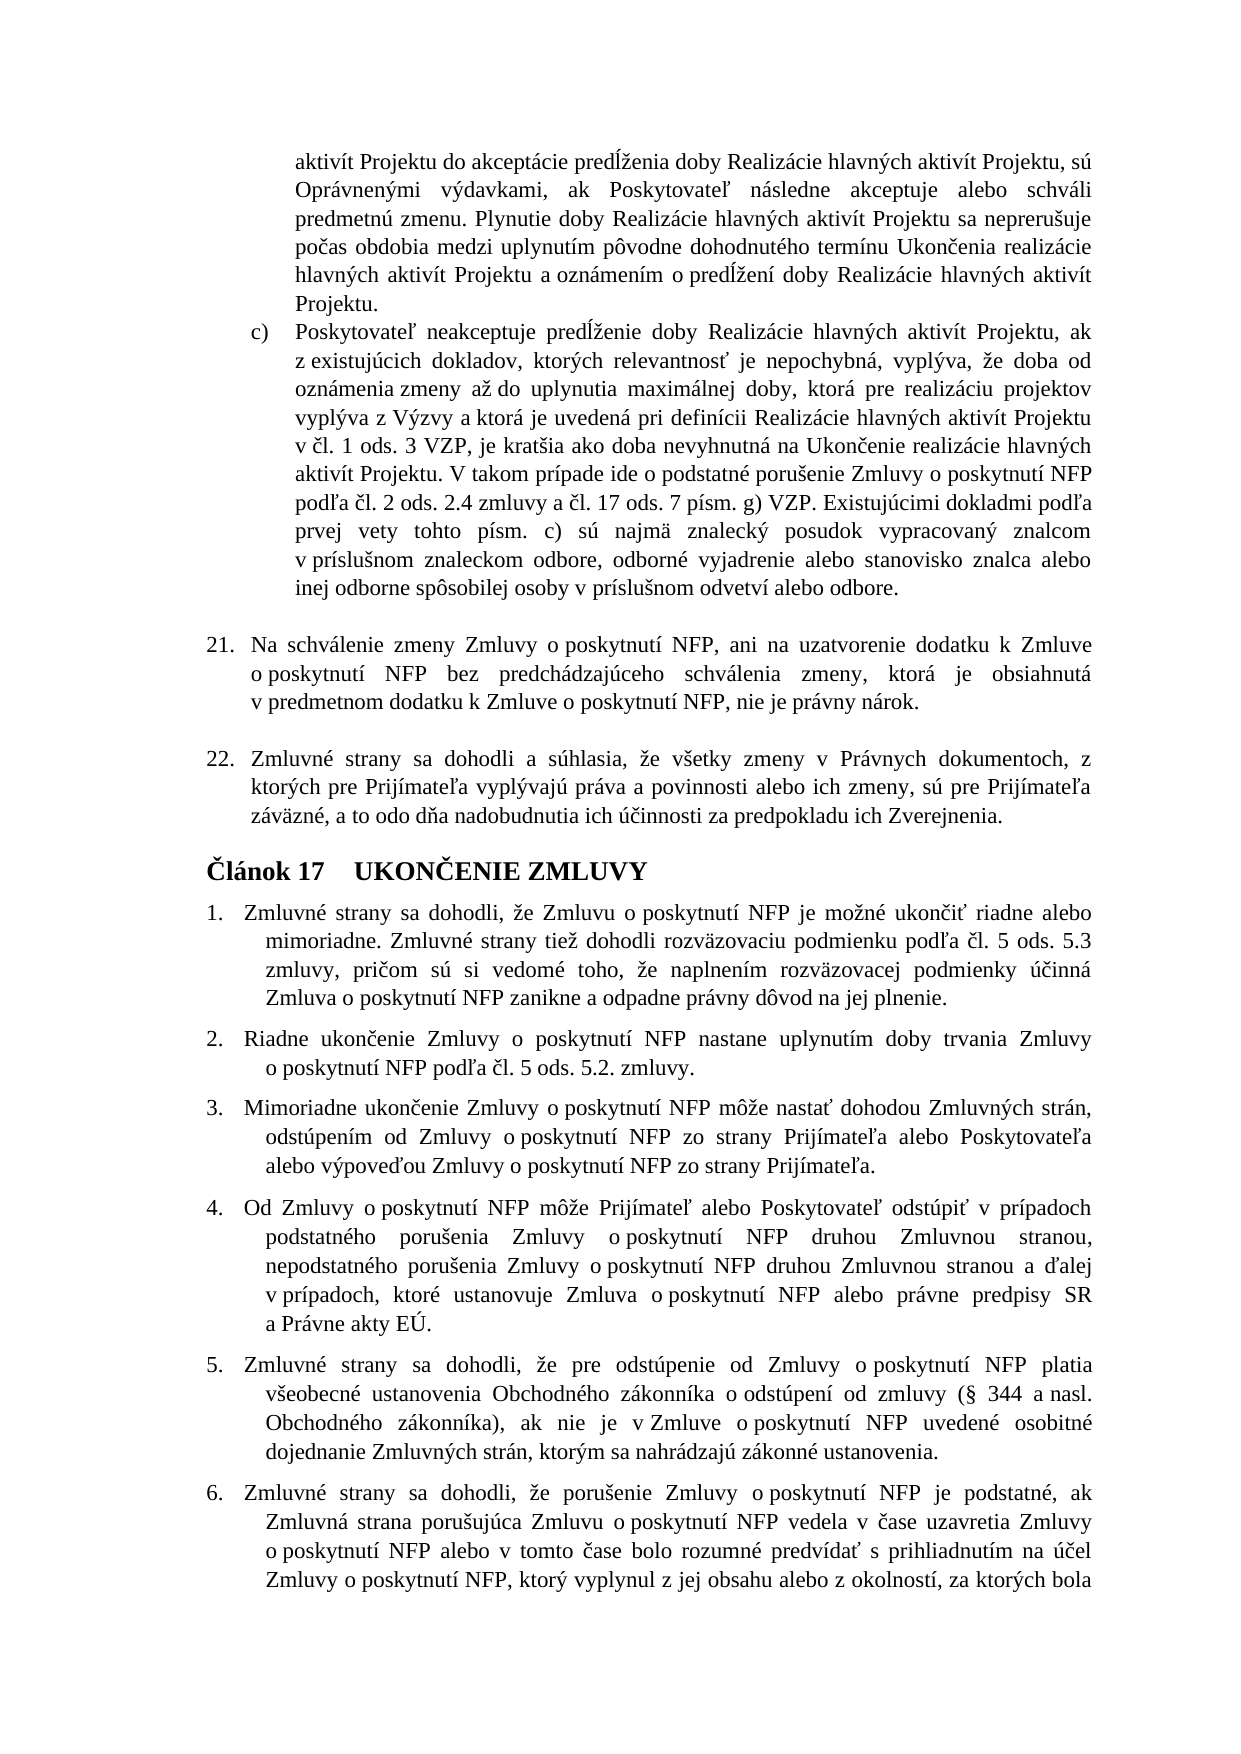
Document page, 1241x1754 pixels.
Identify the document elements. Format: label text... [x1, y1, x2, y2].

list Na schválenie zmeny Zmluvy o poskytnutí NFP, ani na uzatvorenie dodatku k Zmluve o poskytnutí NFP bez predchádzajúceho schválenia zmeny, ktorá je obsiahnutá v predmetnom dodatku k Zmluve o poskytnutí NFP, nie je právny nárok. [206, 631, 1092, 714]
list Poskytovateľ neakceptuje predĺženie doby Realizácie hlavných aktivít Projektu, ak z existujúcich dokladov, ktorých relevantnosť je nepochybná, vyplýva, že doba od oznámenia zmeny až do uplynutia maximálnej doby, ktorá pre realizáciu projektov vyplýva z Výzvy a ktorá je uvedená pri definícii Realizácie hlavných aktivít Projektu v čl. 1 ods. 3 VZP, je kratšia ako doba nevyhnutná na Ukončenie realizácie hlavných aktivít Projektu. V takom prípade ide o podstatné porušenie Zmluvy o poskytnutí NFP podľa čl. 2 ods. 2.4 zmluvy a čl. 17 ods. 7 písm. g) VZP. Existujúcimi dokladmi podľa prvej vety tohto písm. c) sú najmä znalecký posudok vypracovaný znalcom v príslušnom znaleckom odbore, odborné vyjadrenie alebo stanovisko znalca alebo inej odborne spôsobilej osoby v príslušnom odvetví alebo odbore. [251, 318, 1092, 601]
list Zmluvné strany sa dohodli, že pre odstúpenie od Zmluvy o poskytnutí NFP platia všeobecné ustanovenia Obchodného zákonníka o odstúpení od zmluvy (§ 344 a nasl. Obchodného zákonníka), ak nie je v Zmluve o poskytnutí NFP uvedené osobitné dojednanie Zmluvných strán, ktorým sa nahrádzajú zákonné ustanovenia. [206, 1351, 1092, 1464]
subtitle Článok 17 UKONČENIE ZMLUVY [206, 855, 1092, 886]
list Riadne ukončenie Zmluvy o poskytnutí NFP nastane uplynutím doby trvania Zmluvy o poskytnutí NFP podľa čl. 5 ods. 5.2. zmluvy. [206, 1025, 1092, 1080]
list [251, 148, 1092, 316]
list Zmluvné strany sa dohodli, že Zmluvu o poskytnutí NFP je možné ukončiť riadne alebo mimoriadne. Zmluvné strany tiež dohodli rozväzovaciu podmienku podľa čl. 5 ods. 5.3 zmluvy, pričom sú si vedomé toho, že naplnením rozväzovacej podmienky účinná Zmluva o poskytnutí NFP zanikne a odpadne právny dôvod na jej plnenie. [206, 899, 1092, 1011]
list Zmluvné strany sa dohodli a súhlasia, že všetky zmeny v Právnych dokumentoch, z ktorých pre Prijímateľa vyplývajú práva a povinnosti alebo ich zmeny, sú pre Prijímateľa záväzné, a to odo dňa nadobudnutia ich účinnosti za predpokladu ich Zverejnenia. [206, 745, 1092, 828]
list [206, 1479, 1092, 1593]
list Mimoriadne ukončenie Zmluvy o poskytnutí NFP môže nastať dohodou Zmluvných strán, odstúpením od Zmluvy o poskytnutí NFP zo strany Prijímateľa alebo Poskytovateľa alebo výpoveďou Zmluvy o poskytnutí NFP zo strany Prijímateľa. [206, 1094, 1092, 1179]
list Od Zmluvy o poskytnutí NFP môže Prijímateľ alebo Poskytovateľ odstúpiť v prípadoch podstatného porušenia Zmluvy o poskytnutí NFP druhou Zmluvnou stranou, nepodstatného porušenia Zmluvy o poskytnutí NFP druhou Zmluvnou stranou a ďalej v prípadoch, ktoré ustanovuje Zmluva o poskytnutí NFP alebo právne predpisy SR a Právne akty EÚ. [206, 1194, 1092, 1336]
